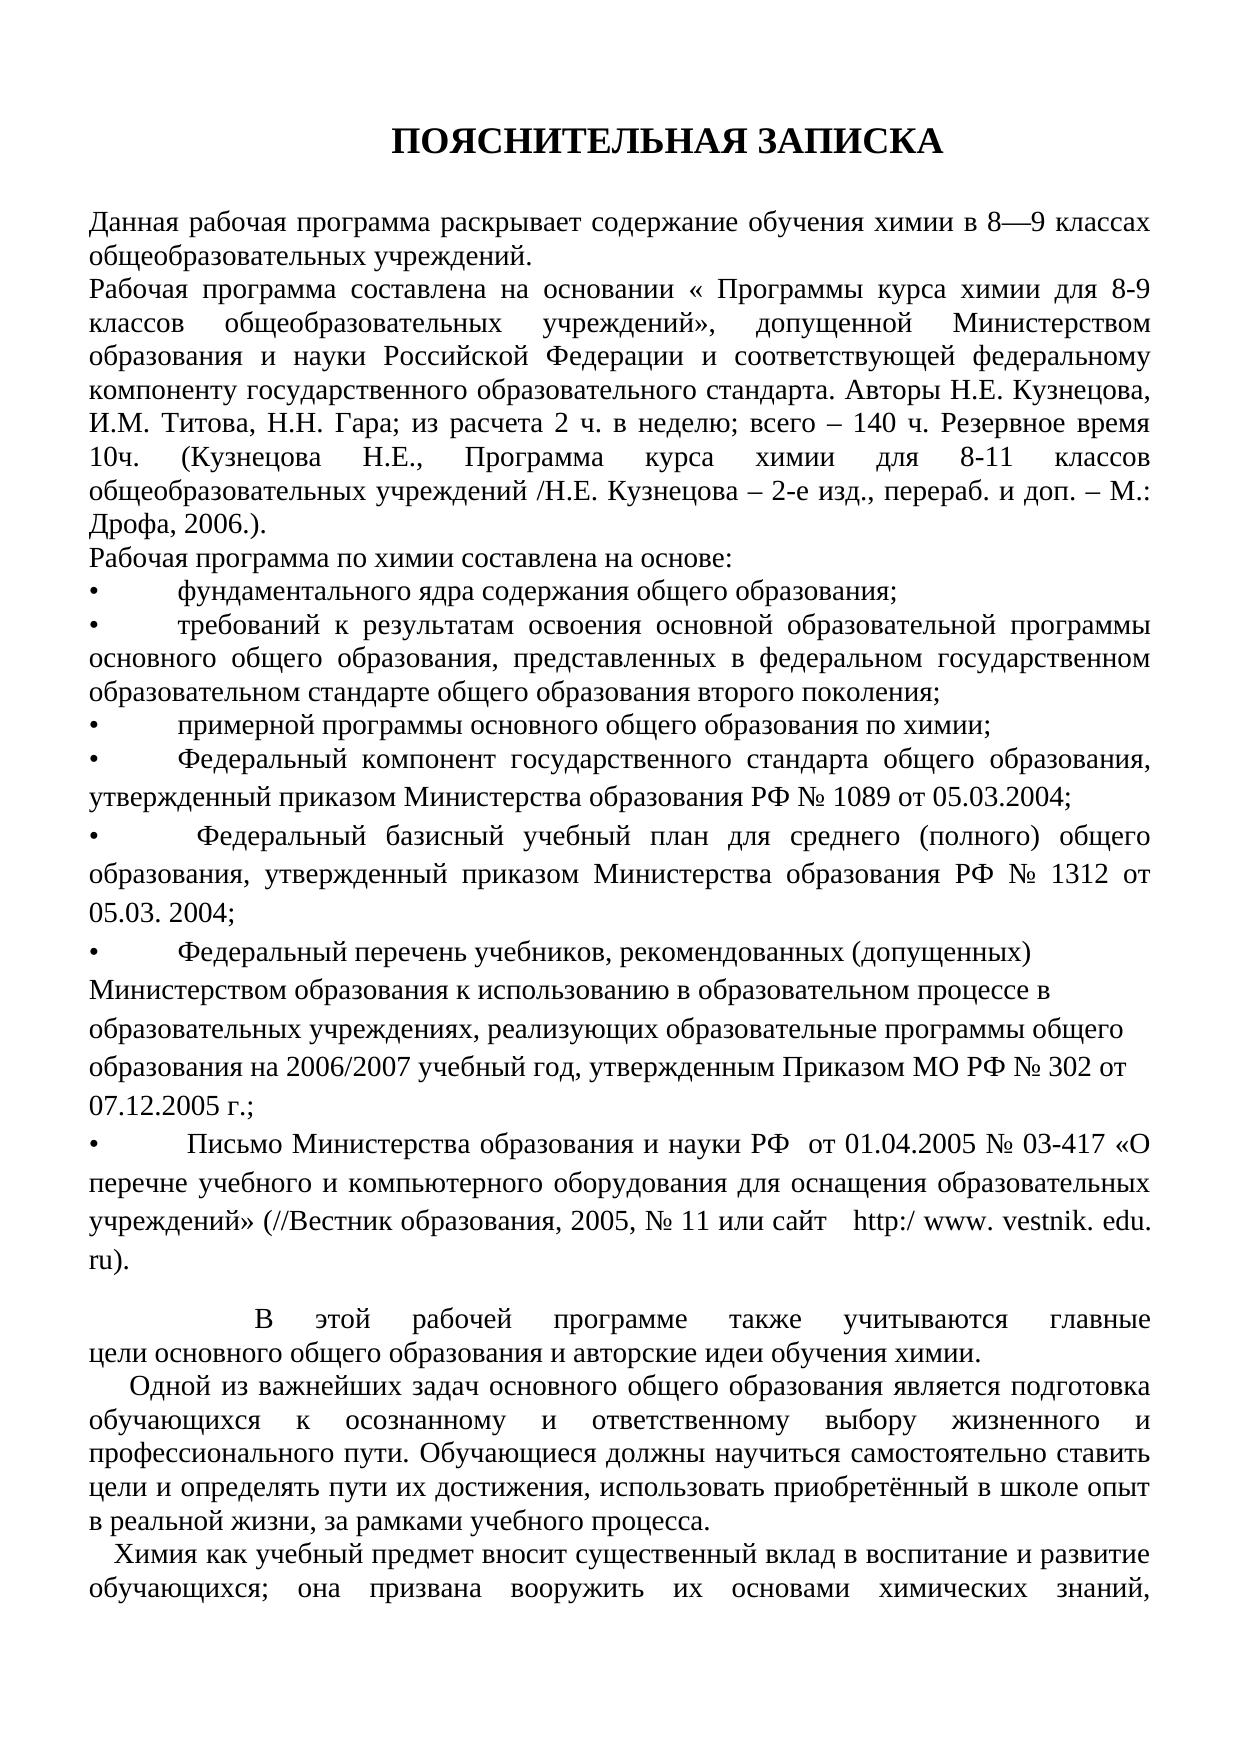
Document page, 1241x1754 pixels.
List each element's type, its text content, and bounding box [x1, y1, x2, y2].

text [88, 1536, 1152, 1603]
list требований к результатам освоения основной образовательной программы основного общего образования, представленных в федеральном государственном образовательном стандарте общего образования второго поколения; [88, 607, 1152, 707]
list примерной программы основного общего образования по химии; [88, 707, 1152, 741]
text Рабочая программа составлена на основании « Программы курса химии для 8-9 классов общеобразовательных учреждений», допущенной Министерством образования и науки Российской Федерации и соответствующей федеральному компоненту государственного образовательного стандарта. Авторы Н.Е. Кузнецова, И.М. Титова, Н.Н. Гара; из расчета 2 ч. в неделю; всего – 140 ч. Резервное время 10ч. (Кузнецова Н.Е., Программа курса химии для 8-11 классов общеобразовательных учреждений /Н.Е. Кузнецова – 2-е изд., перераб. и доп. – М.: Дрофа, 2006.). [88, 271, 1152, 540]
list Федеральный компонент государственного стандарта общего образования, утвержденный приказом Министерства образования РФ № 1089 от 05.03.2004; [88, 741, 1152, 813]
text Данная рабочая программа раскрывает содержание обучения химии в 8—9 классах общеобразовательных учреждений. [88, 204, 1152, 271]
list Письмо Министерства образования и науки РФ от 01.04.2005 № 03-417 «О перечне учебного и компьютерного оборудования для оснащения образовательных учреждений» (//Вестник образования, 2005, № 11 или сайт http:/ www. vestnik. edu. ru). [88, 1126, 1152, 1276]
text Рабочая программа по химии составлена на основе: [88, 540, 1152, 573]
text Одной из важнейших задач основного общего образования является подготовка обучающихся к осознанному и ответственному выбору жизненного и профессионального пути. Обучающиеся должны научиться самостоятельно ставить цели и определять пути их достижения, использовать приобретённый в школе опыт в реальной жизни, за рамками учебного процесса. [88, 1368, 1152, 1536]
text ПОЯСНИТЕЛЬНАЯ ЗАПИСКА [183, 118, 1152, 161]
list фундаментального ядра содержания общего образования; [88, 573, 1152, 607]
list Федеральный перечень учебников, рекомендованных (допущенных) Министерством образования к использованию в образовательном процессе в образовательных учреждениях, реализующих образовательные программы общего образования на 2006/2007 учебный год, утвержденным Приказом МО РФ № 302 от 07.12.2005 г.; [88, 934, 1152, 1121]
list Федеральный базисный учебный план для среднего (полного) общего образования, утвержденный приказом Министерства образования РФ № 1312 от 05.03. 2004; [88, 818, 1152, 929]
text В этой рабочей программе также учитываются главные цели основного общего образования и авторские идеи обучения химии. [88, 1301, 1152, 1368]
